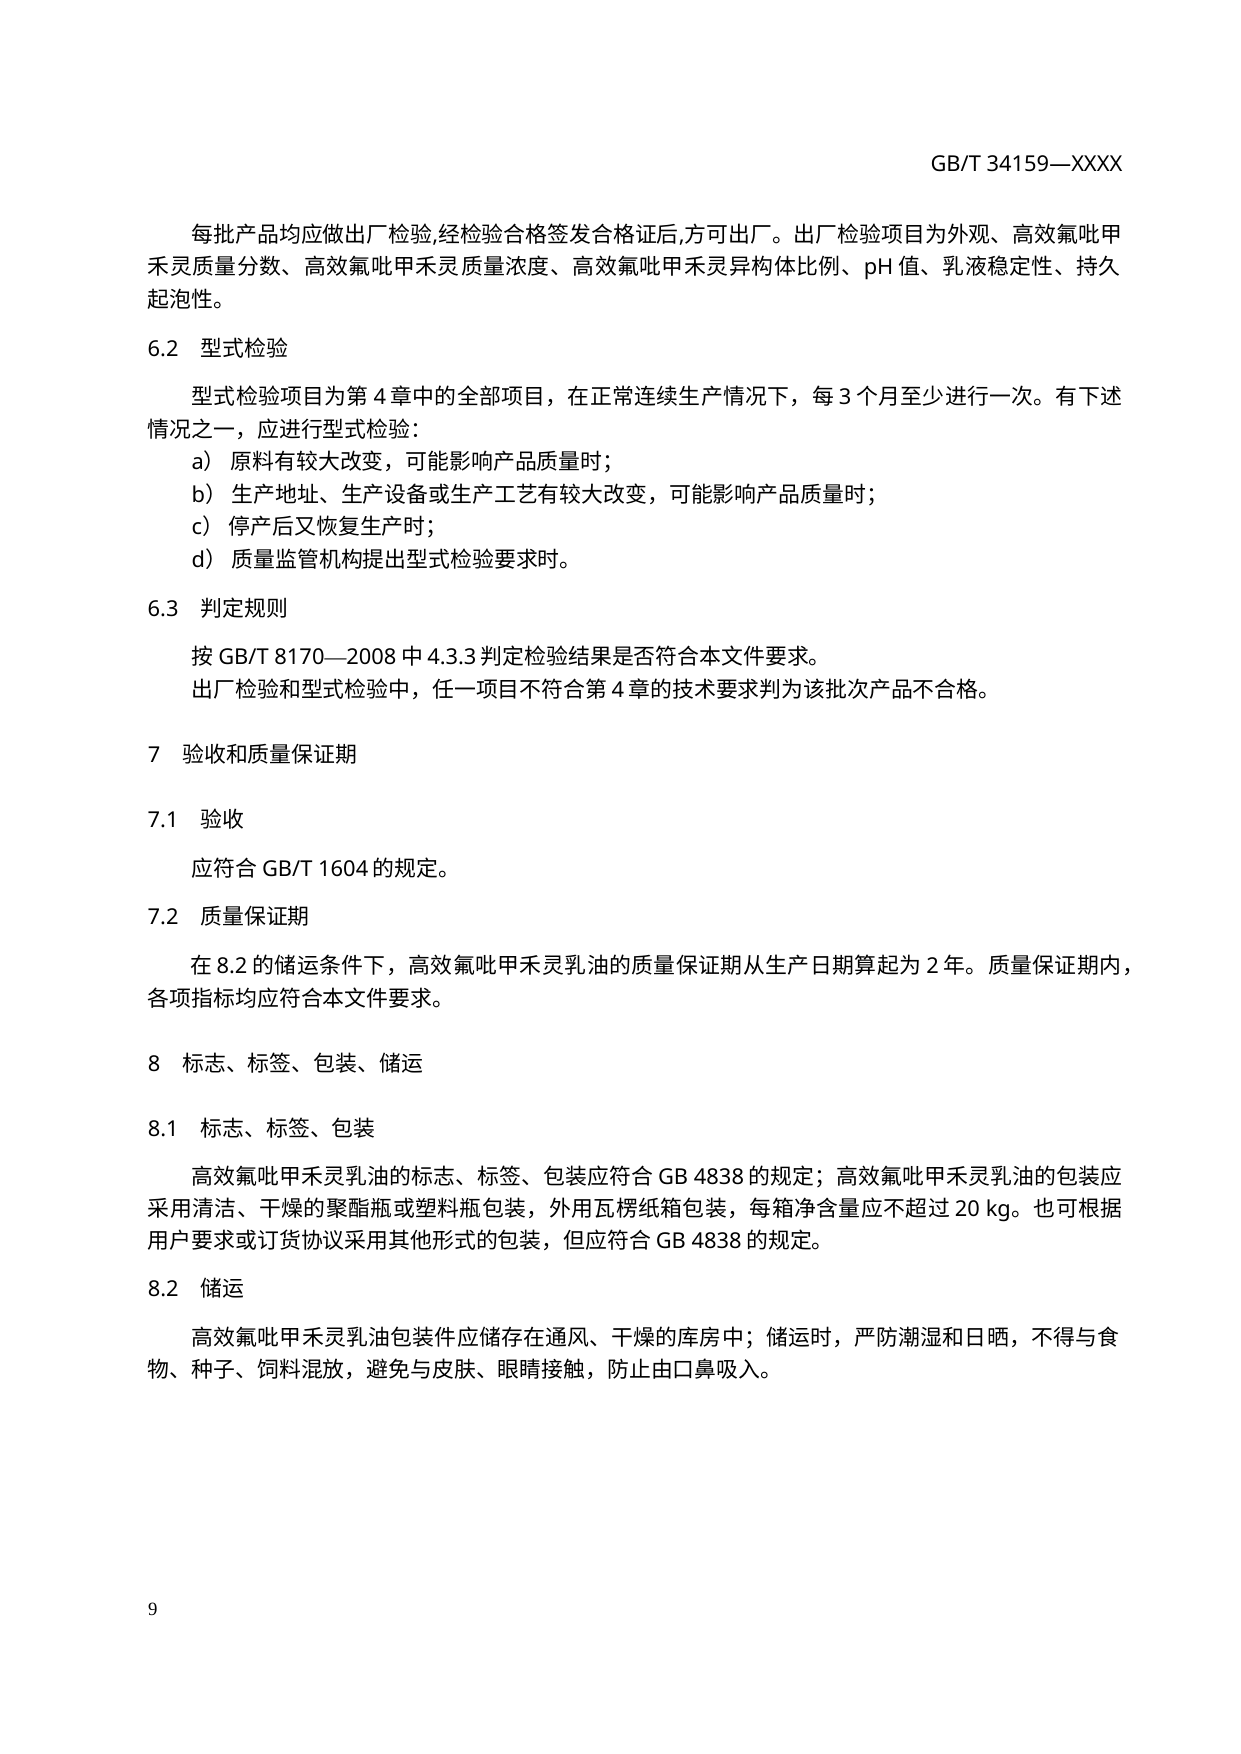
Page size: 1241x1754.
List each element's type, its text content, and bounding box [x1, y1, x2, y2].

text 应符合 GB/T 1604的规定。 [148, 850, 1122, 883]
text 质量保证期 [147, 899, 1122, 932]
list 型式检验 [147, 330, 1122, 363]
text 标志、标签、包装 [148, 1110, 1122, 1143]
text 每批产品均应做出厂检验,经检验合格签发合格证后,方可出厂。出厂检验项目为外观、高效氟吡甲禾灵质量分数、高效氟吡甲禾灵质量浓度、高效氟吡甲禾灵异构体比例、pH值、乳液稳定性、持久起泡性。 [148, 217, 1122, 314]
text 高效氟吡甲禾灵乳油的标志、标签、包装应符合 GB 4838的规定；高效氟吡甲禾灵乳油的包装应采用清洁、干燥的聚酯瓶或塑料瓶包装，外用瓦楞纸箱包装，每箱净含量应不超过20 kg。也可根据用户要求或订货协议采用其他形式的包装，但应符合 GB 4838的规定。 [148, 1159, 1122, 1254]
text b） 生产地址、生产设备或生产工艺有较大改变，可能影响产品质量时； [148, 477, 1122, 509]
text 高效氟吡甲禾灵乳油包装件应储存在通风、干燥的库房中；储运时，严防潮湿和日晒，不得与食物、种子、饲料混放，避免与皮肤、眼睛接触，防止由口鼻吸入。 [148, 1319, 1122, 1384]
text 按 GB/T 8170—2008中4.3.3判定检验结果是否符合本文件要求。 [148, 639, 1122, 672]
text 出厂检验和型式检验中，任一项目不符合第4章的技术要求判为该批次产品不合格。 [148, 672, 1122, 704]
text 验收 [147, 802, 1122, 834]
text d） 质量监管机构提出型式检验要求时。 [148, 542, 1122, 574]
text a） 原料有较大改变，可能影响产品质量时； [148, 444, 1122, 477]
text 储运 [148, 1271, 1122, 1303]
text 验收和质量保证期 [148, 737, 1122, 769]
list 判定规则 [147, 590, 1122, 623]
text 标志、标签、包装、储运 [148, 1045, 1122, 1078]
text c） 停产后又恢复生产时； [148, 509, 1122, 542]
text 在8.2的储运条件下，高效氟吡甲禾灵乳油的质量保证期从生产日期算起为2年。质量保证期内，各项指标均应符合本文件要求。 [148, 948, 1122, 1013]
text 型式检验项目为第4章中的全部项目，在正常连续生产情况下，每3个月至少进行一次。有下述情况之一，应进行型式检验： [148, 379, 1122, 444]
